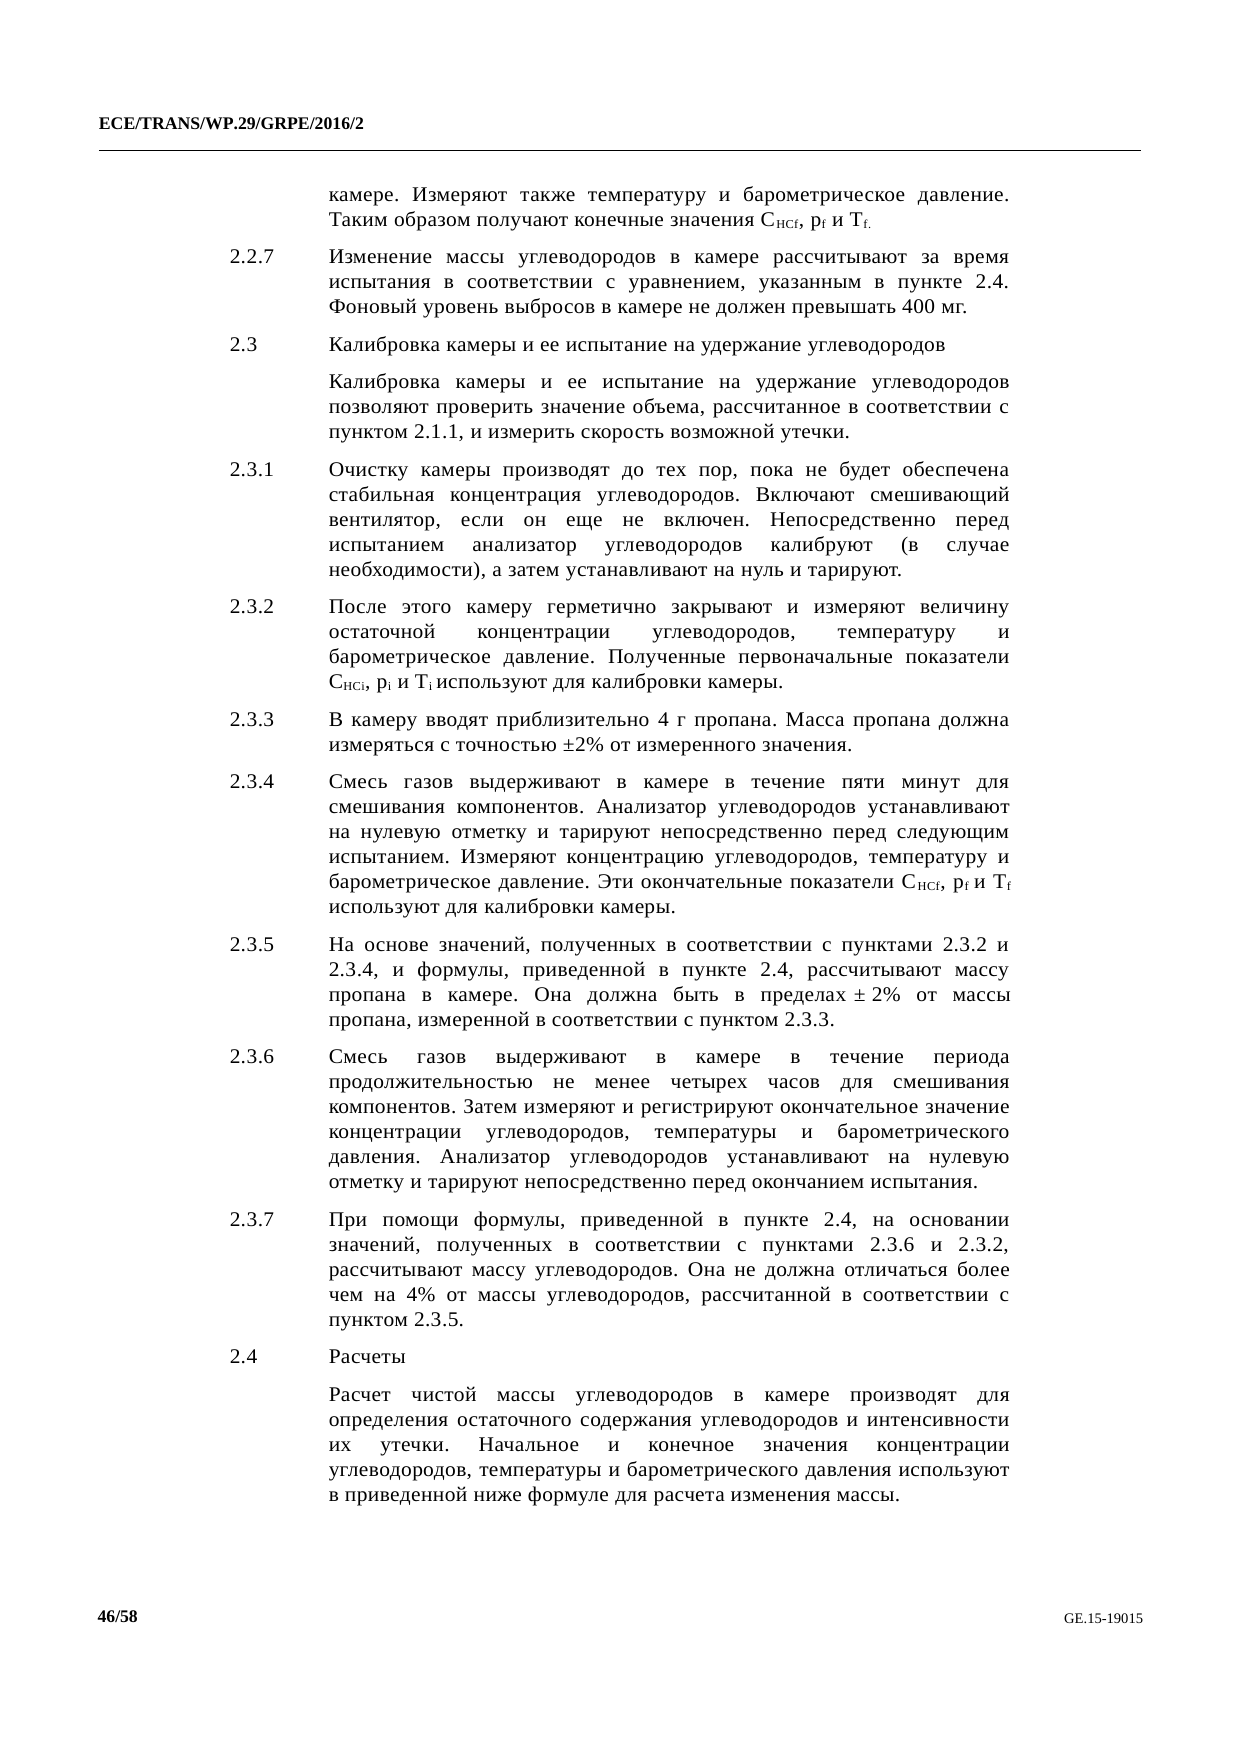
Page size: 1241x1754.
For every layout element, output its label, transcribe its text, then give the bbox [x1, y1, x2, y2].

text Расчет чистой массы углеводородов в камере производят для определения остаточного содержания углеводородов и интенсивности их утечки. Начальное и конечное значения концентрации углеводородов, температуры и барометрического давления используют в приведенной ниже формуле для расчета изменения массы. [229, 1381, 1011, 1506]
text 2.3.6 Смесь газов выдерживают в камере в течение периода продолжительностью не менее четырех часов для смешивания компонентов. Затем измеряют и регистрируют окончательное значение концентрации углеводородов, температуры и барометрического давления. Анализатор углеводородов устанавливают на нулевую отметку и тарируют непосредственно перед окончанием испытания. [229, 1044, 1011, 1194]
text 2.2.7 Изменение массы углеводородов в камере рассчитывают за время испытания в соответствии с уравнением, указанным в пункте 2.4. Фоновый уровень выбросов в камере не должен превышать 400 мг. [229, 244, 1011, 319]
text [229, 181, 1011, 231]
text 2.3.3 В камеру вводят приблизительно 4 г пропана. Масса пропана должна измеряться с точностью ±2% от измеренного значения. [229, 706, 1011, 756]
text 2.3.1 Очистку камеры производят до тех пор, пока не будет обеспечена стабильная концентрация углеводородов. Включают смешивающий вентилятор, если он еще не включен. Непосредственно перед испытанием анализатор углеводородов калибруют (в случае необходимости), а затем устанавливают на нуль и тарируют. [229, 456, 1011, 581]
text 2.3.4 Смесь газов выдерживают в камере в течение пяти минут для смешивания компонентов. Анализатор углеводородов устанавливают на нулевую отметку и тарируют непосредственно перед следующим испытанием. Измеряют концентрацию углеводородов, температуру и барометрическое давление. Эти окончательные показатели CHCf, pf и Tf используют для калибровки камеры. [229, 769, 1011, 919]
text 2.4 Расчеты [229, 1344, 1011, 1369]
text Калибровка камеры и ее испытание на удержание углеводородов позволяют проверить значение объема, рассчитанное в соответствии с пунктом 2.1.1, и измерить скорость возможной утечки. [229, 369, 1011, 444]
text 2.3.5 На основе значений, полученных в соответствии с пунктами 2.3.2 и 2.3.4, и формулы, приведенной в пункте 2.4, рассчитывают массу пропана в камере. Она должна быть в пределах ± 2% от массы пропана, измеренной в соответствии с пунктом 2.3.3. [229, 931, 1011, 1031]
text 2.3.2 После этого камеру герметично закрывают и измеряют величину остаточной концентрации углеводородов, температуру и барометрическое давление. Полученные первоначальные показатели СНСi, pi и Тi используют для калибровки камеры. [229, 594, 1011, 694]
text 2.3.7 При помощи формулы, приведенной в пункте 2.4, на основании значений, полученных в соответствии с пунктами 2.3.6 и 2.3.2, рассчитывают массу углеводородов. Она не должна отличаться более чем на 4% от массы углеводородов, рассчитанной в соответствии с пунктом 2.3.5. [229, 1206, 1011, 1331]
text 2.3 Калибровка камеры и ее испытание на удержание углеводородов [229, 331, 1011, 356]
